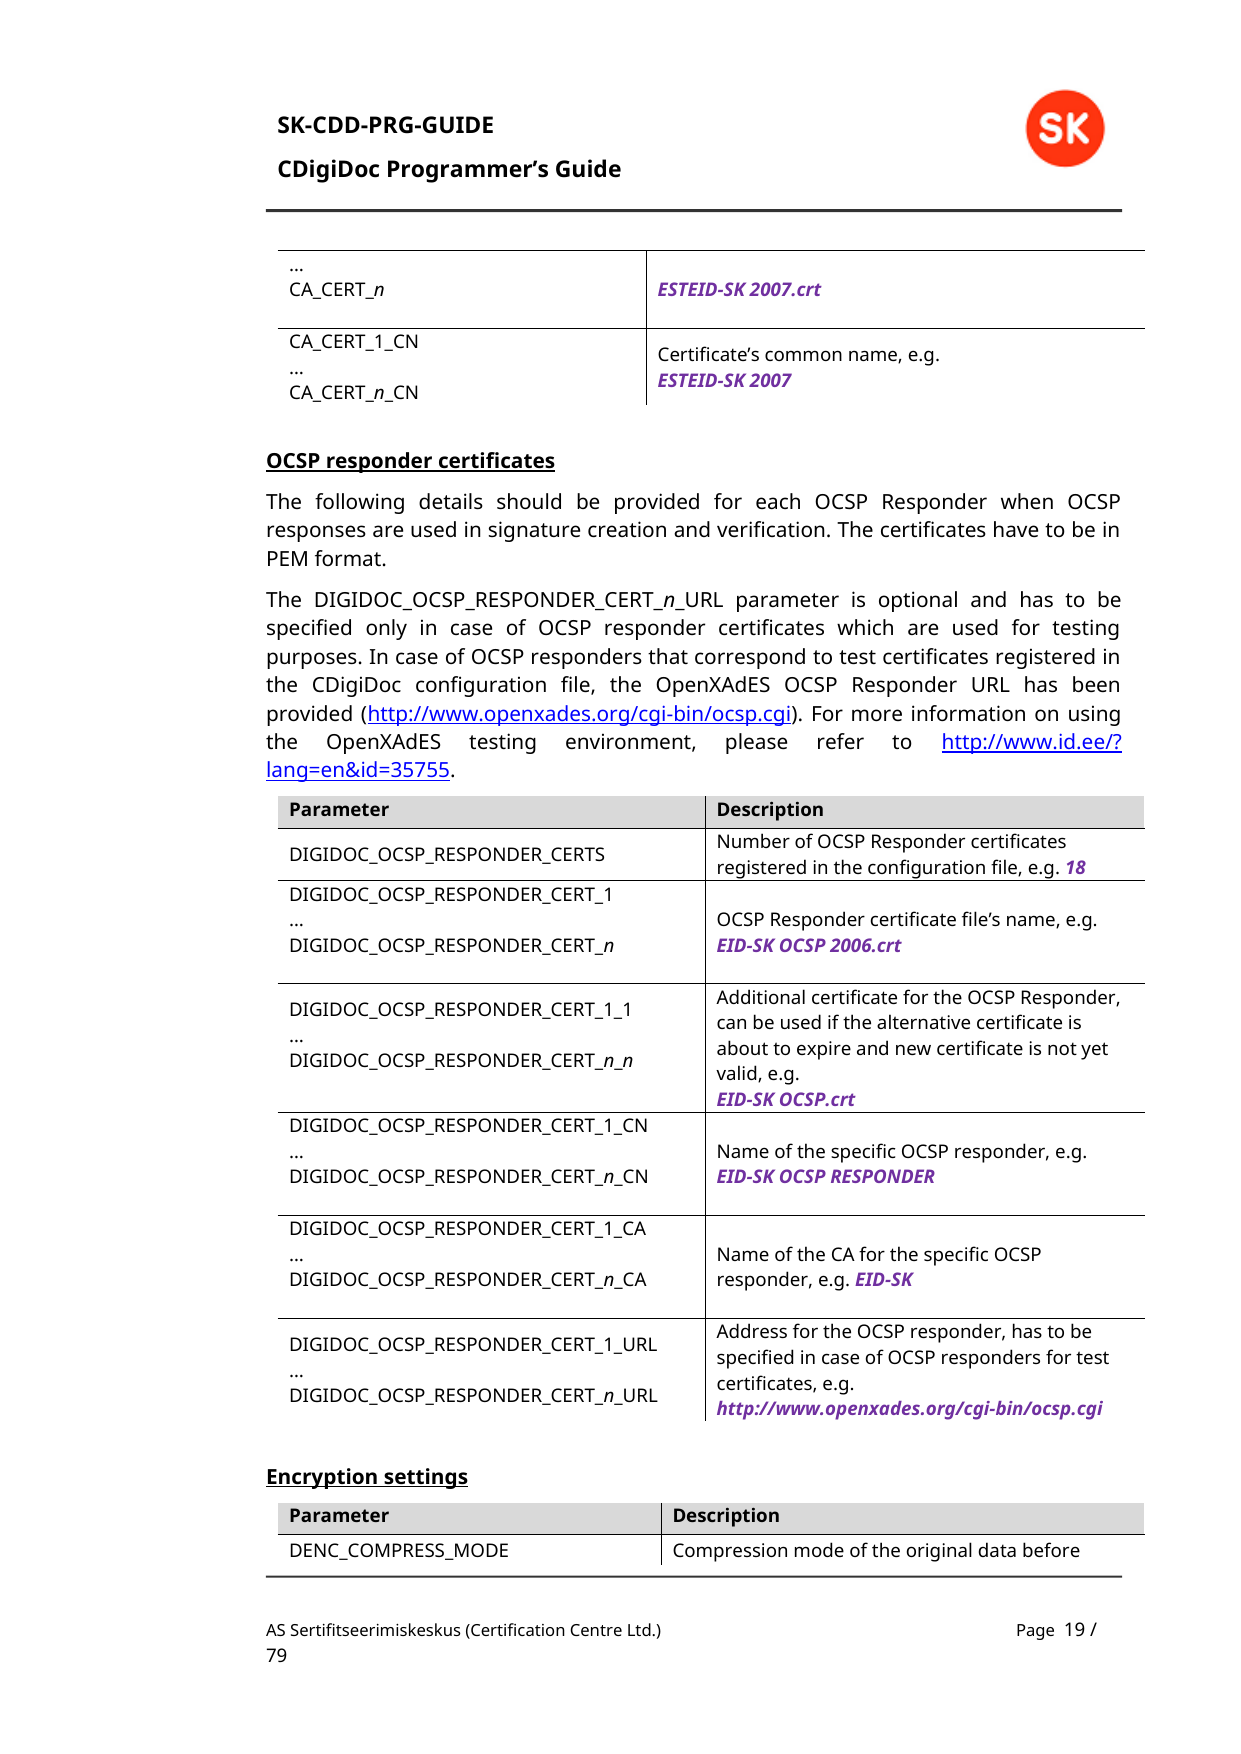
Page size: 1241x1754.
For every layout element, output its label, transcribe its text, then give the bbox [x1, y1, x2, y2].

table_cell Certificate’s common name, e.g. ESTEID-SK 2007 [647, 329, 1144, 405]
table_header Parameter [278, 1503, 661, 1534]
table_header Description [662, 1503, 1144, 1534]
table_header Parameter [278, 796, 705, 828]
table_cell DIGIDOC_OCSP_RESPONDER_CERT_1_CN … DIGIDOC_OCSP_RESPONDER_CERT_n_CN [278, 1113, 705, 1215]
table_cell Name of the specific OCSP responder, e.g. EID-SK OCSP RESPONDER [706, 1113, 1144, 1215]
table_cell DIGIDOC_OCSP_RESPONDER_CERT_1_1 … DIGIDOC_OCSP_RESPONDER_CERT_n_n [278, 984, 705, 1112]
table_cell Number of OCSP Responder certificates registered in the configuration file, e.g. 18 [706, 829, 1144, 880]
table_cell Name of a certificate file, e.g. ESTEID-SK 2007.crt [647, 251, 1144, 328]
picture [1024, 88, 1110, 170]
text The DIGIDOC_OCSP_RESPONDER_CERT_n_URL parameter is optional and has to be specified only in case of OCSP responder certificates which are used for testing purposes. In case of OCSP responders that correspond to test certificates registered in the CDigiDoc configuration file, the OpenXAdES OCSP Responder URL has been provided (http://www.openxades.org/cgi-bin/ocsp.cgi). For more information on using the OpenXAdES testing environment, please refer to http://www.id.ee/?lang=en&id=35755. [266, 585, 1122, 784]
table_cell DIGIDOC_OCSP_RESPONDER_CERT_1_CA … DIGIDOC_OCSP_RESPONDER_CERT_n_CA [278, 1216, 705, 1318]
text Encryption settings [266, 1462, 1122, 1490]
table_cell DIGIDOC_OCSP_RESPONDER_CERTS [278, 829, 705, 880]
table_cell DIGIDOC_OCSP_RESPONDER_CERT_1 … DIGIDOC_OCSP_RESPONDER_CERT_n [278, 881, 705, 983]
table_cell Additional certificate for the OCSP Responder, can be used if the alternative certificate is about to expire and new certificate is not yet valid, e.g. EID-SK OCSP.crt [706, 984, 1144, 1112]
table_cell CA_CERT_1_CN … CA_CERT_n_CN [278, 329, 646, 405]
table_cell OCSP Responder certificate file’s name, e.g. EID-SK OCSP 2006.crt [706, 881, 1144, 983]
table_cell Name of the CA for the specific OCSP responder, e.g. EID-SK [706, 1216, 1144, 1318]
table_header Description [706, 796, 1144, 828]
table_cell DIGIDOC_OCSP_RESPONDER_CERT_1_URL … DIGIDOC_OCSP_RESPONDER_CERT_n_URL [278, 1319, 705, 1421]
text OCSP responder certificates [266, 446, 1122, 474]
table_cell DENC_COMPRESS_MODE [278, 1535, 661, 1565]
table_cell CA_CERT_1 … CA_CERT_n [278, 251, 646, 328]
text The following details should be provided for each OCSP Responder when OCSP responses are used in signature creation and verification. The certificates have to be in PEM format. [266, 487, 1122, 572]
table_cell Address for the OCSP responder, has to be specified in case of OCSP responders for test certificates, e.g. http://www.openxades.org/cgi-bin/ocsp.cgi [706, 1319, 1144, 1421]
